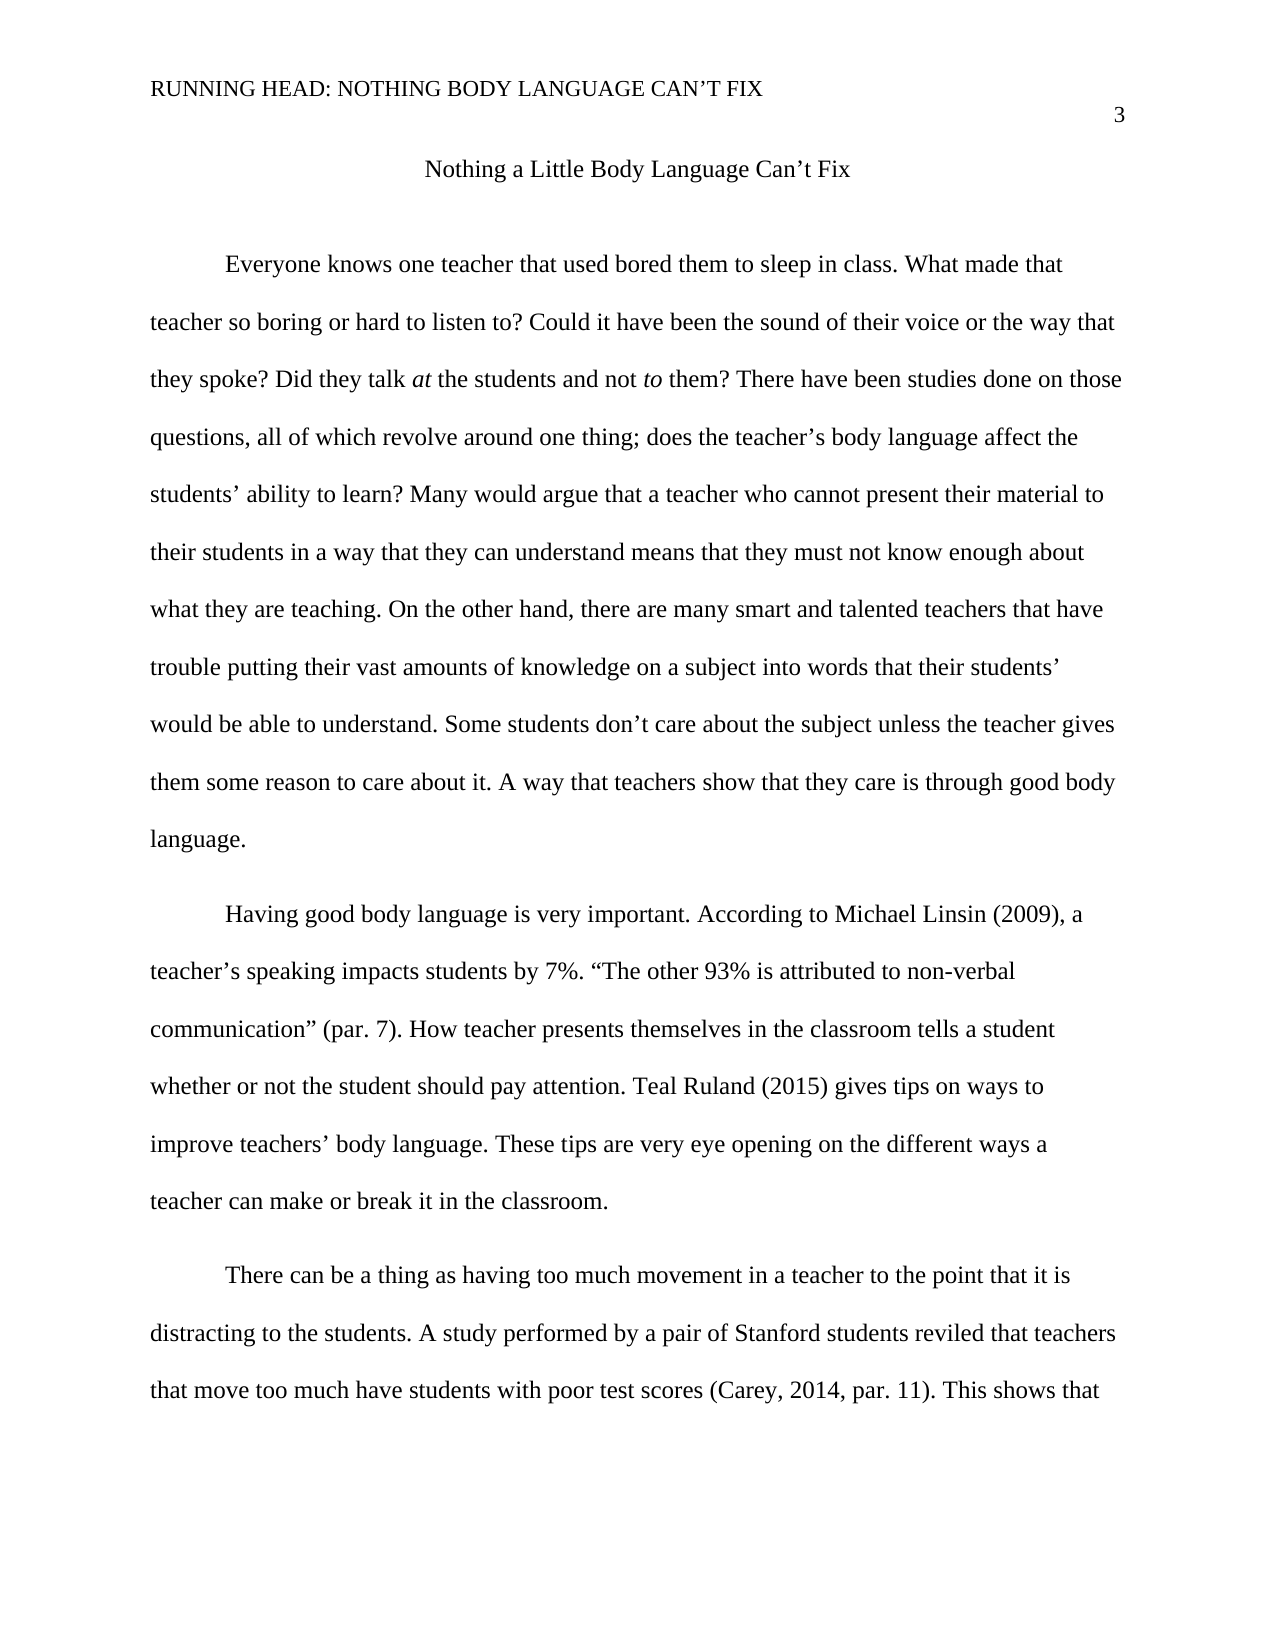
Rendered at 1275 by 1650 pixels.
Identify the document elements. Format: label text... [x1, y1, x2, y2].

text Having good body language is very important. According to Michael Linsin (2009), a teacher’s speaking impacts students by 7%. “The other 93% is attributed to non-verbal communication” (par. 7). How teacher presents themselves in the classroom tells a student whether or not the student should pay attention. Teal Ruland (2015) gives tips on ways to improve teachers’ body language. These tips are very eye opening on the different ways a teacher can make or break it in the classroom. [150, 899, 1125, 1215]
text Nothing a Little Body Language Can’t Fix [150, 154, 1125, 183]
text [150, 1260, 1125, 1404]
text Everyone knows one teacher that used bored them to sleep in class. What made that teacher so boring or hard to listen to? Could it have been the sound of their voice or the way that they spoke? Did they talk at the students and not to them? There have been studies done on those questions, all of which revolve around one thing; does the teacher’s body language affect the students’ ability to learn? Many would argue that a teacher who cannot present their material to their students in a way that they can understand means that they must not know enough about what they are teaching. On the other hand, there are many smart and talented teachers that have trouble putting their vast amounts of knowledge on a subject into words that their students’ would be able to understand. Some students don’t care about the subject unless the teacher gives them some reason to care about it. A way that teachers show that they care is through good body language. [150, 249, 1125, 853]
